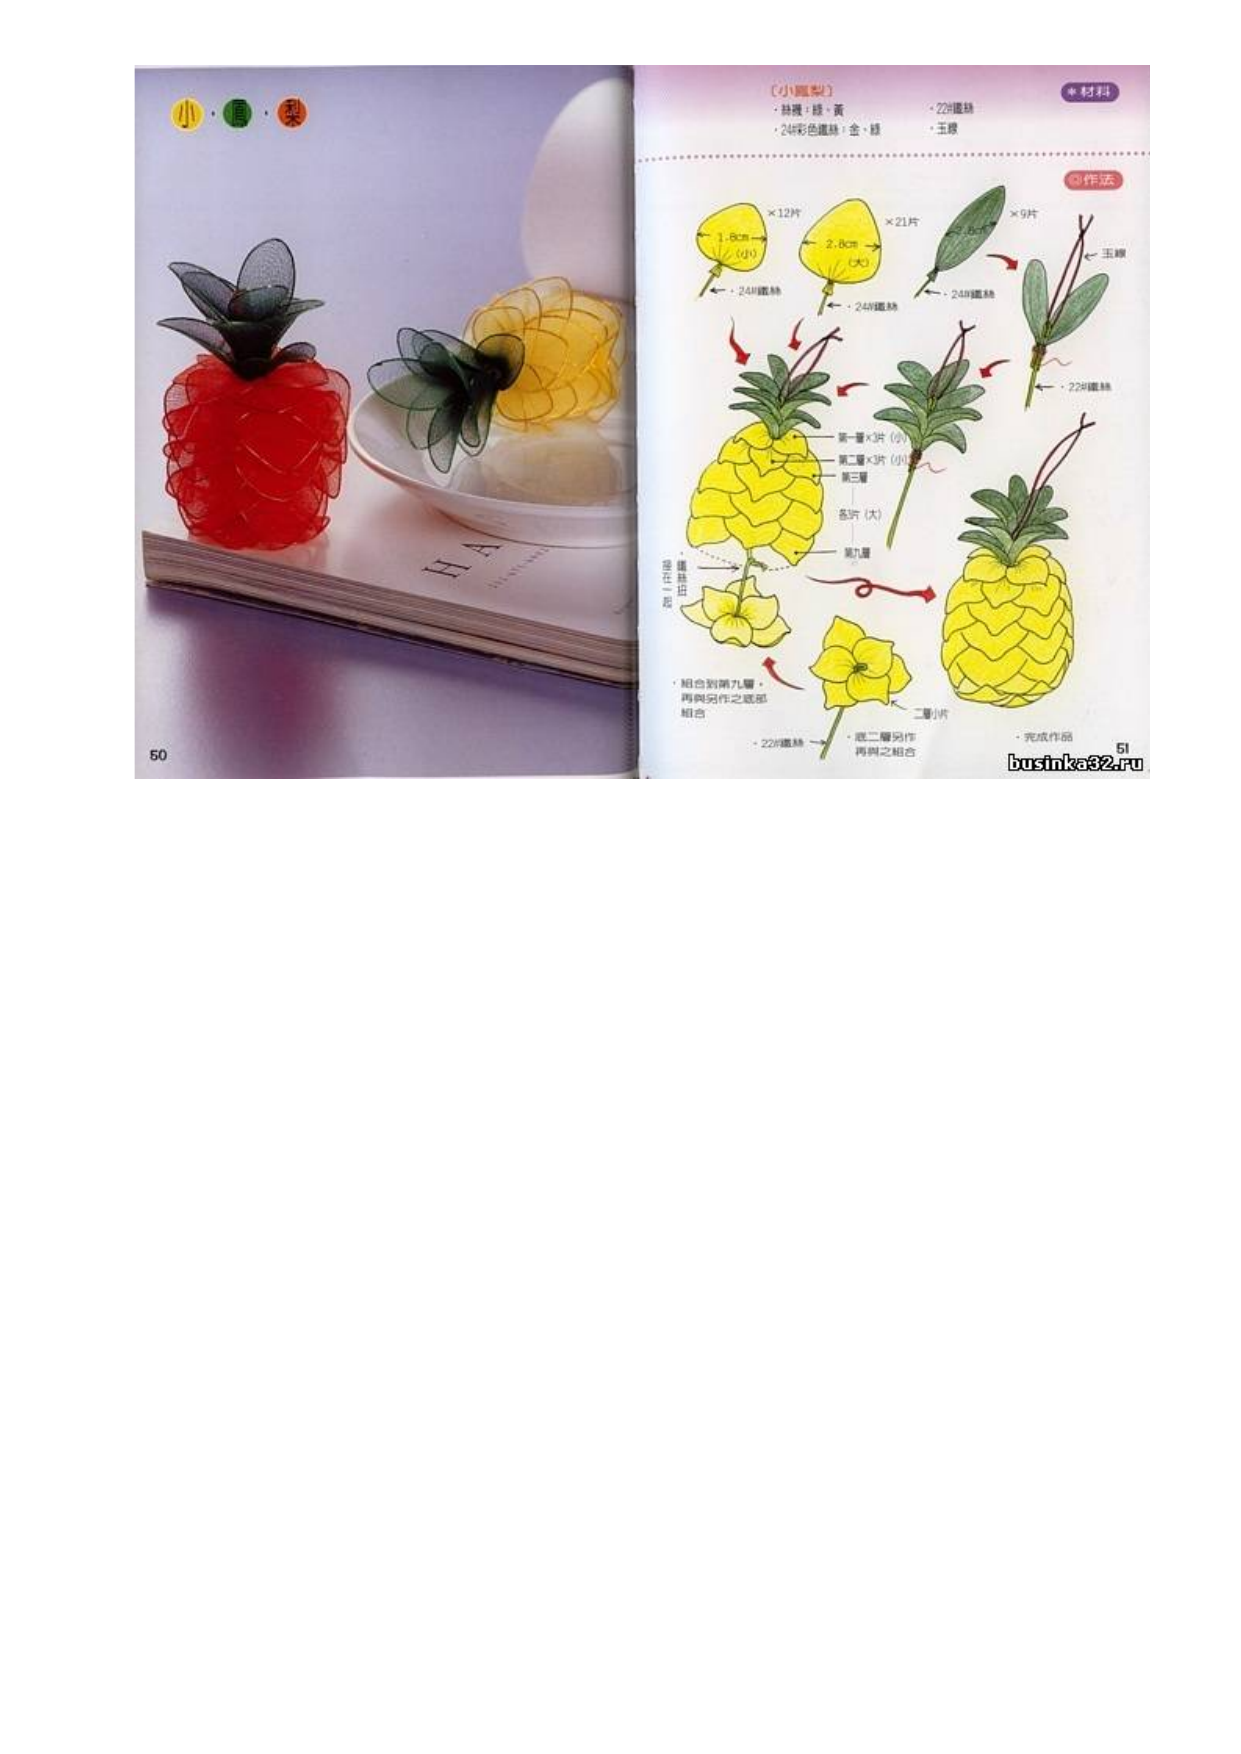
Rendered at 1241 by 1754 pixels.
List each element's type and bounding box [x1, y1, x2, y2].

picture [134, 65, 1150, 779]
